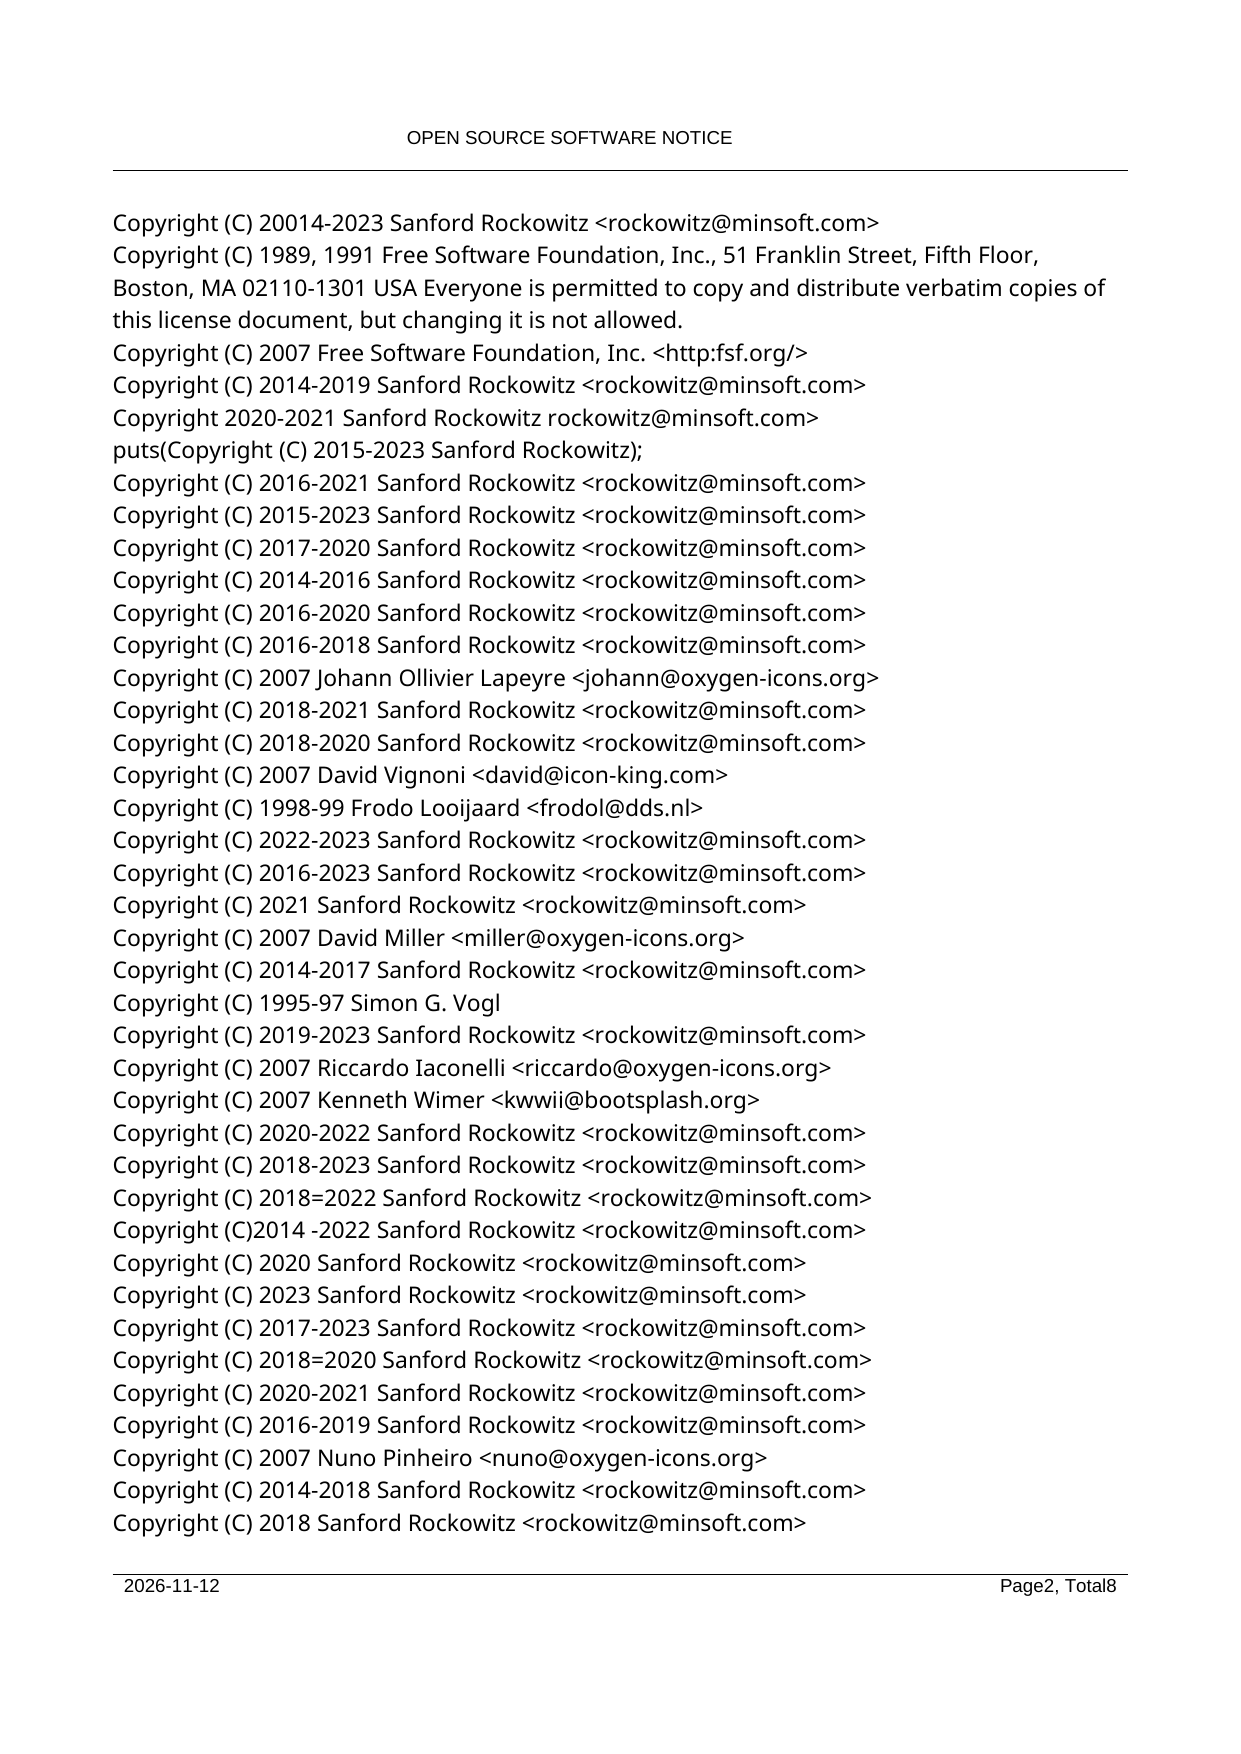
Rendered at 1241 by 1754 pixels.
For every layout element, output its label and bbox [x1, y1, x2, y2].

text [112, 206, 1128, 1571]
